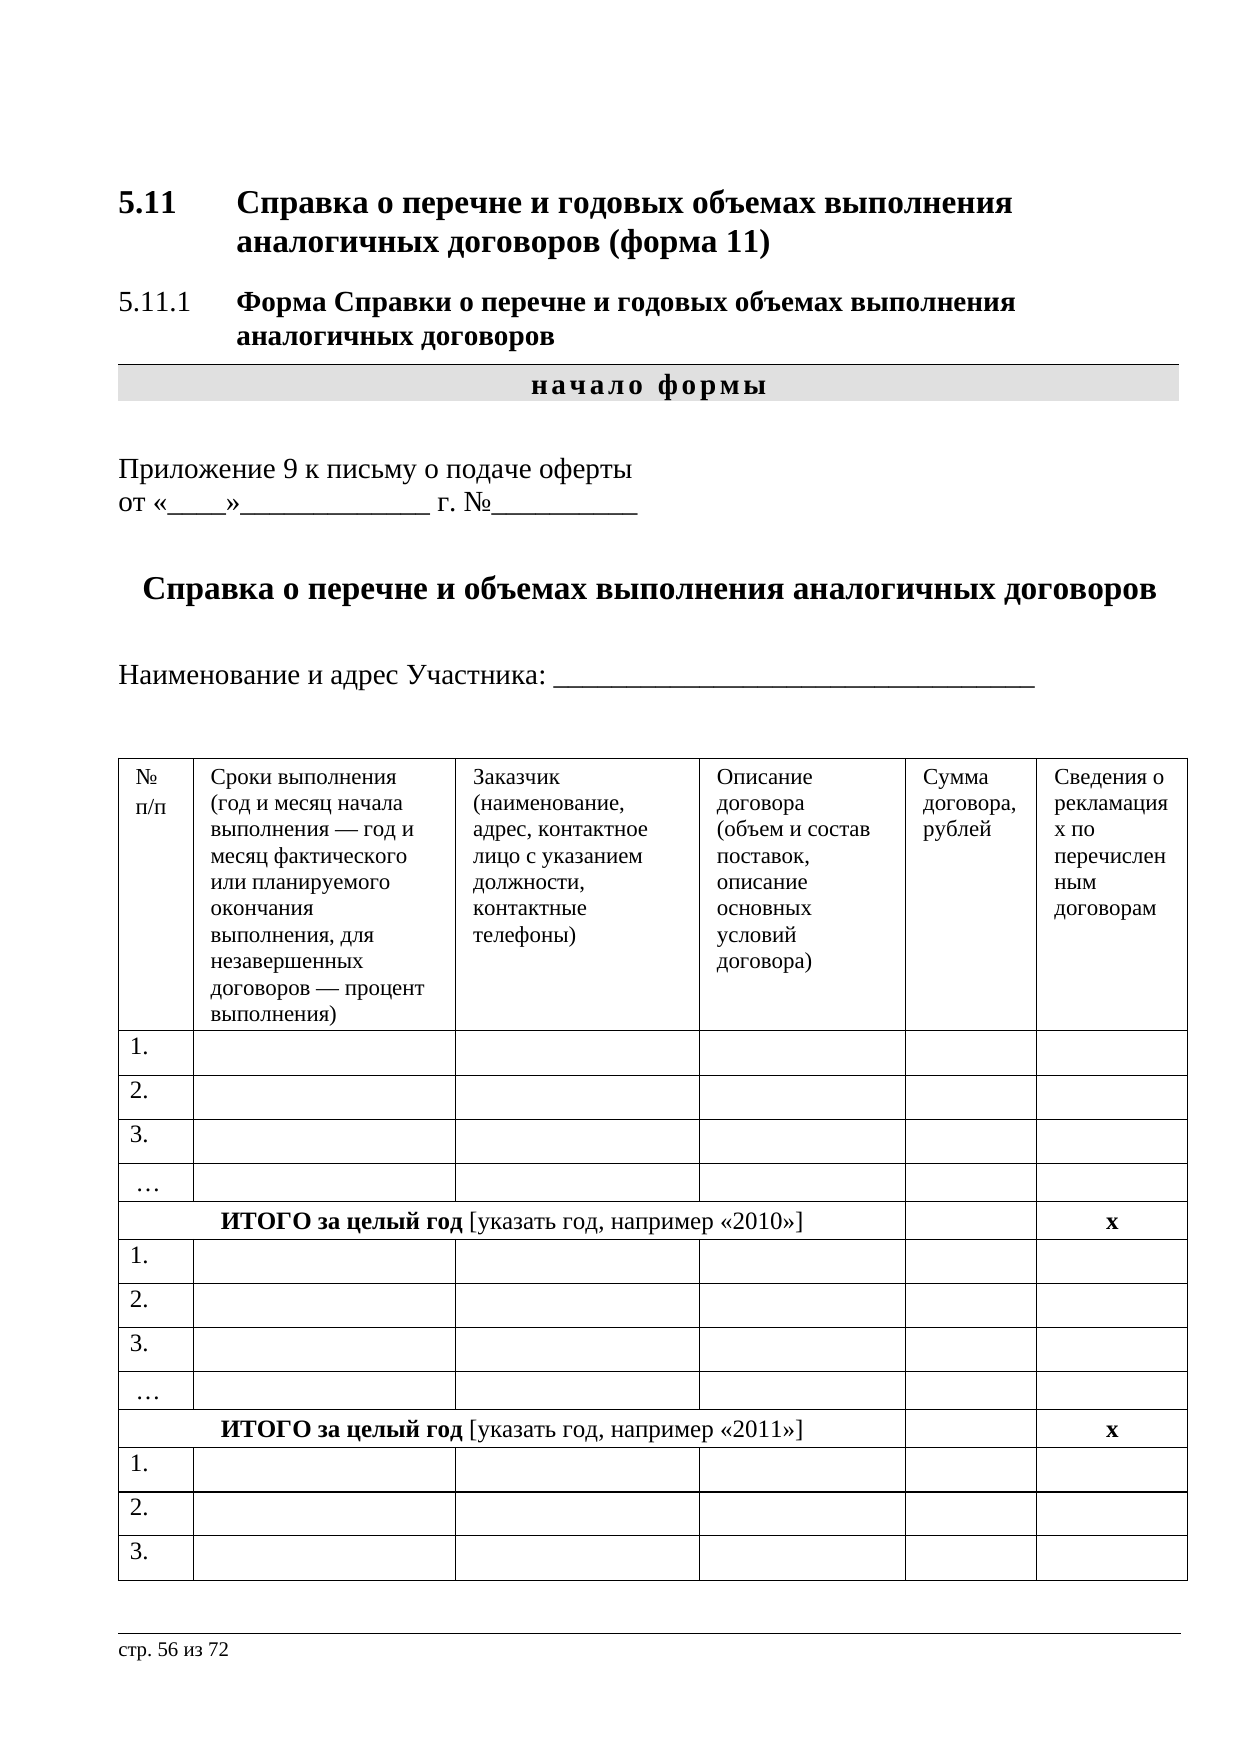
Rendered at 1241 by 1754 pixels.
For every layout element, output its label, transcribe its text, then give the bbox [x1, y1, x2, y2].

table_cell [194, 1372, 455, 1409]
table_cell [456, 1076, 699, 1118]
text Справка о перечне и объемах выполнения аналогичных договоров [118, 568, 1181, 607]
table_cell [194, 1120, 455, 1163]
table_cell [456, 1493, 699, 1535]
table_cell [700, 1031, 905, 1074]
text начало формы [118, 365, 1179, 401]
table_cell [119, 1284, 193, 1327]
table_cell ИТОГО за целый год [указать год, например «2011»] [119, 1410, 905, 1447]
table_cell [194, 1536, 455, 1579]
table_cell [119, 1240, 193, 1283]
table_cell [1037, 1076, 1187, 1118]
table_header Описание договора (объем и состав поставок, описание основных условий договора) [700, 759, 905, 1030]
table_cell [119, 1031, 193, 1074]
table_cell [906, 1493, 1036, 1535]
table_header Сроки выполнения (год и месяц начала выполнения — год и месяц фактического или планируемого окончания выполнения, для незавершенных договоров — процент выполнения) [194, 759, 455, 1030]
table_cell [906, 1031, 1036, 1074]
table_cell [456, 1031, 699, 1074]
table_cell [700, 1493, 905, 1535]
table_cell [119, 1120, 193, 1163]
table_cell [194, 1328, 455, 1371]
table_cell [456, 1284, 699, 1327]
subtitle Справка о перечне и годовых объемах выполнения аналогичных договоров (форма 11) [118, 183, 1181, 259]
table_cell [456, 1372, 699, 1409]
table_cell х [1037, 1202, 1187, 1239]
table_cell [700, 1372, 905, 1409]
table_header Сведения о рекламациях по перечисленным договорам [1037, 759, 1187, 1030]
table_header Сумма договора, рублей [906, 759, 1036, 1030]
table_cell [456, 1328, 699, 1371]
table_cell [119, 1328, 193, 1371]
table_cell [194, 1493, 455, 1535]
table_cell [1037, 1120, 1187, 1163]
table_cell [119, 1536, 193, 1579]
table_cell [906, 1076, 1036, 1118]
table_cell [194, 1284, 455, 1327]
table_cell [456, 1164, 699, 1201]
text Наименование и адрес Участника: _________________________________ [118, 657, 1181, 690]
table_cell [119, 1076, 193, 1118]
table_cell [1037, 1031, 1187, 1074]
table_cell [906, 1536, 1036, 1579]
table_cell [906, 1410, 1036, 1447]
table_cell [456, 1536, 699, 1579]
table_cell … [119, 1164, 193, 1201]
table_cell [906, 1164, 1036, 1201]
table_cell [700, 1328, 905, 1371]
table_cell [456, 1448, 699, 1491]
table_cell [1037, 1372, 1187, 1409]
table_cell [1037, 1164, 1187, 1201]
table_cell [194, 1031, 455, 1074]
table_cell [700, 1284, 905, 1327]
table_cell [456, 1120, 699, 1163]
text Форма Справки о перечне и годовых объемах выполнения аналогичных договоров [118, 284, 1181, 351]
table_cell [906, 1240, 1036, 1283]
table_cell [1037, 1493, 1187, 1535]
table_cell [1037, 1240, 1187, 1283]
table_cell [906, 1328, 1036, 1371]
table_cell [906, 1448, 1036, 1491]
table_cell [1037, 1536, 1187, 1579]
table_cell [906, 1372, 1036, 1409]
table_cell [700, 1448, 905, 1491]
text Приложение 9 к письму о подаче оферты от «____»_____________ г. №__________ [118, 451, 1181, 518]
table_cell … [119, 1372, 193, 1409]
table_cell [1037, 1328, 1187, 1371]
table_cell [119, 1448, 193, 1491]
table_header Заказчик (наименование, адрес, контактное лицо с указанием должности, контактные телефоны) [456, 759, 699, 1030]
table_cell ИТОГО за целый год [указать год, например «2010»] [119, 1202, 905, 1239]
table_cell [906, 1284, 1036, 1327]
table_cell [700, 1120, 905, 1163]
table_cell [1037, 1284, 1187, 1327]
table_cell [700, 1240, 905, 1283]
table_cell [700, 1536, 905, 1579]
table_cell [119, 1493, 193, 1535]
table_cell х [1037, 1410, 1187, 1447]
table_cell [700, 1164, 905, 1201]
table_cell [194, 1076, 455, 1118]
table_cell [906, 1202, 1036, 1239]
table_cell [456, 1240, 699, 1283]
table_cell [1037, 1448, 1187, 1491]
table_header № п/п [119, 759, 193, 1030]
table_cell [700, 1076, 905, 1118]
table_cell [906, 1120, 1036, 1163]
table_cell [194, 1164, 455, 1201]
table_cell [194, 1448, 455, 1491]
table_cell [194, 1240, 455, 1283]
